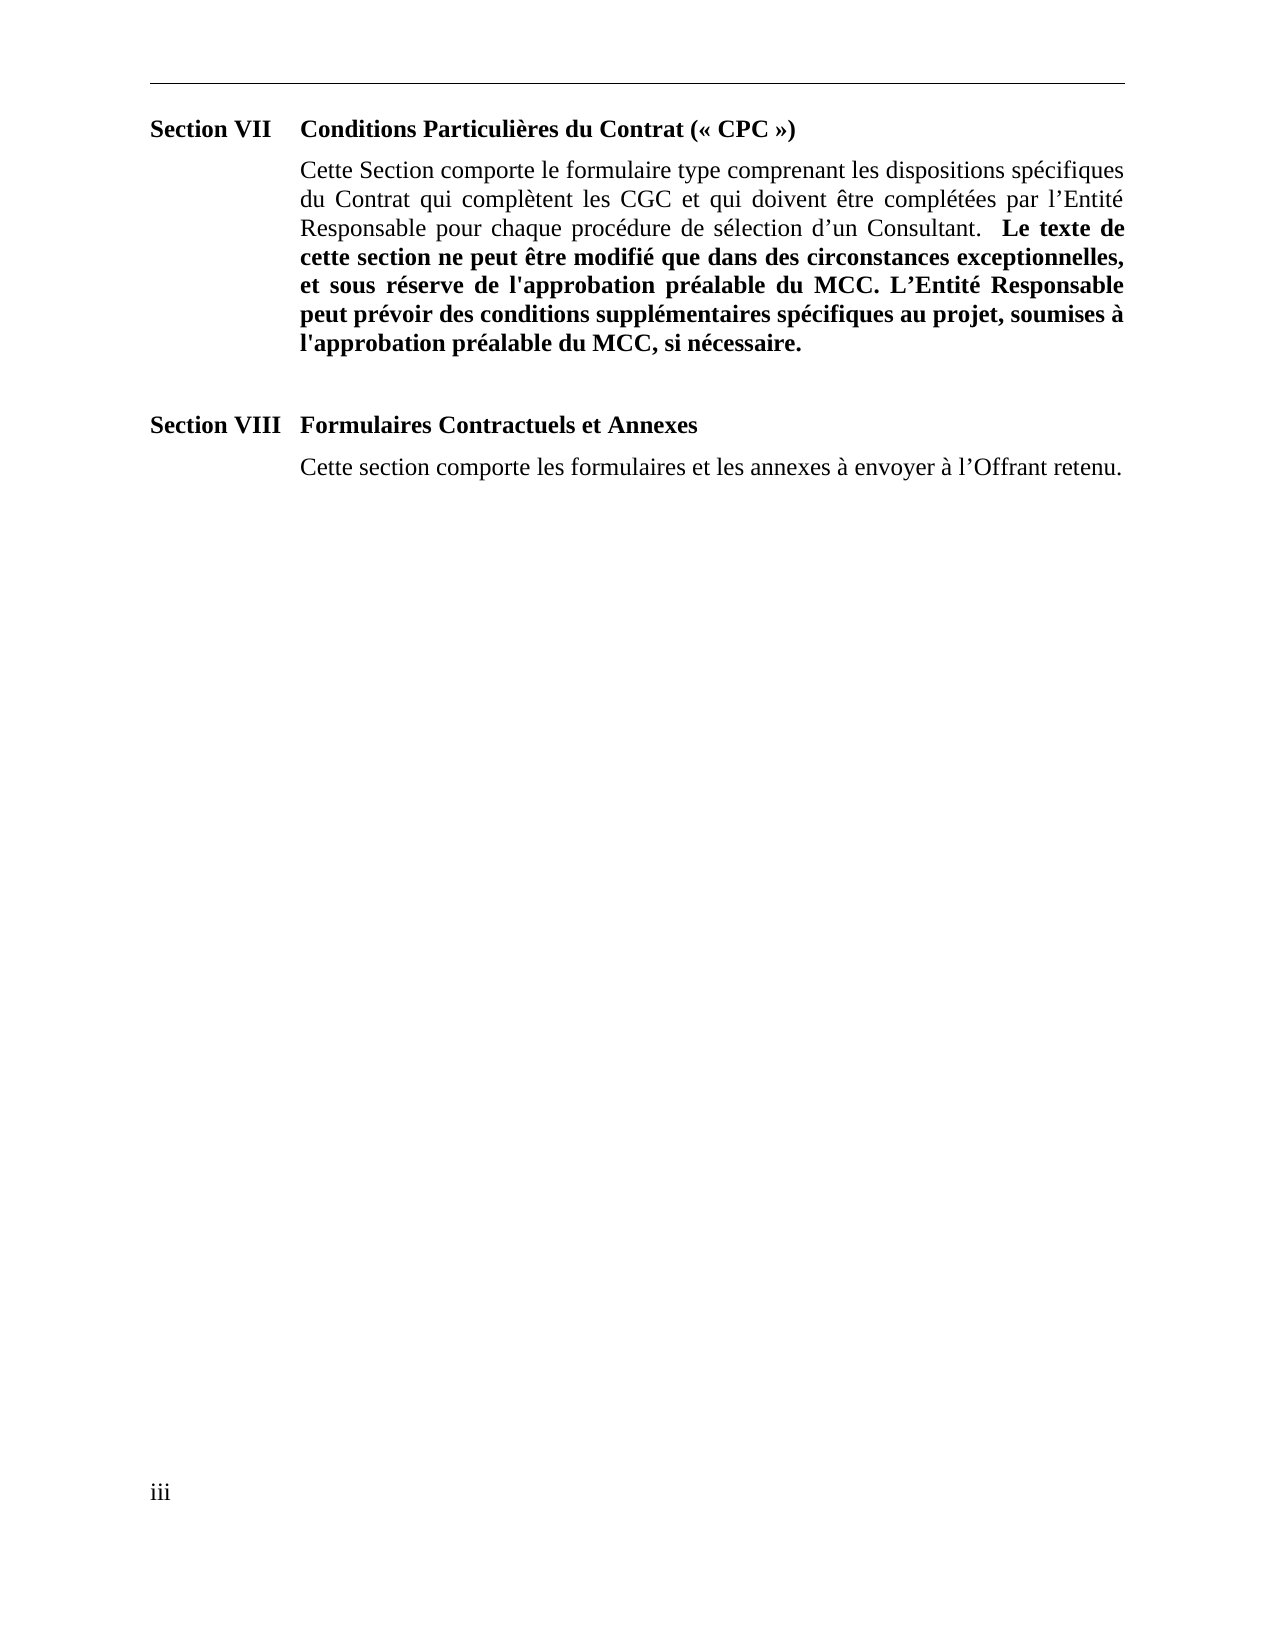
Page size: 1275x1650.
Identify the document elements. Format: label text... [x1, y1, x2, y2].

text Cette section comporte les formulaires et les annexes à envoyer à l’Offrant retenu. [300, 452, 1125, 481]
text Section VII Conditions Particulières du Contrat (« CPC ») [150, 114, 1125, 143]
text Section VIII Formulaires Contractuels et Annexes [150, 411, 1125, 439]
text Cette Section comporte le formulaire type comprenant les dispositions spécifiques du Contrat qui complètent les CGC et qui doivent être complétées par l’Entité Responsable pour chaque procédure de sélection d’un Consultant. Le texte de cette section ne peut être modifié que dans des circonstances exceptionnelles, et sous réserve de l'approbation préalable du MCC. L’Entité Responsable peut prévoir des conditions supplémentaires spécifiques au projet, soumises à l'approbation préalable du MCC, si nécessaire. [300, 156, 1125, 357]
